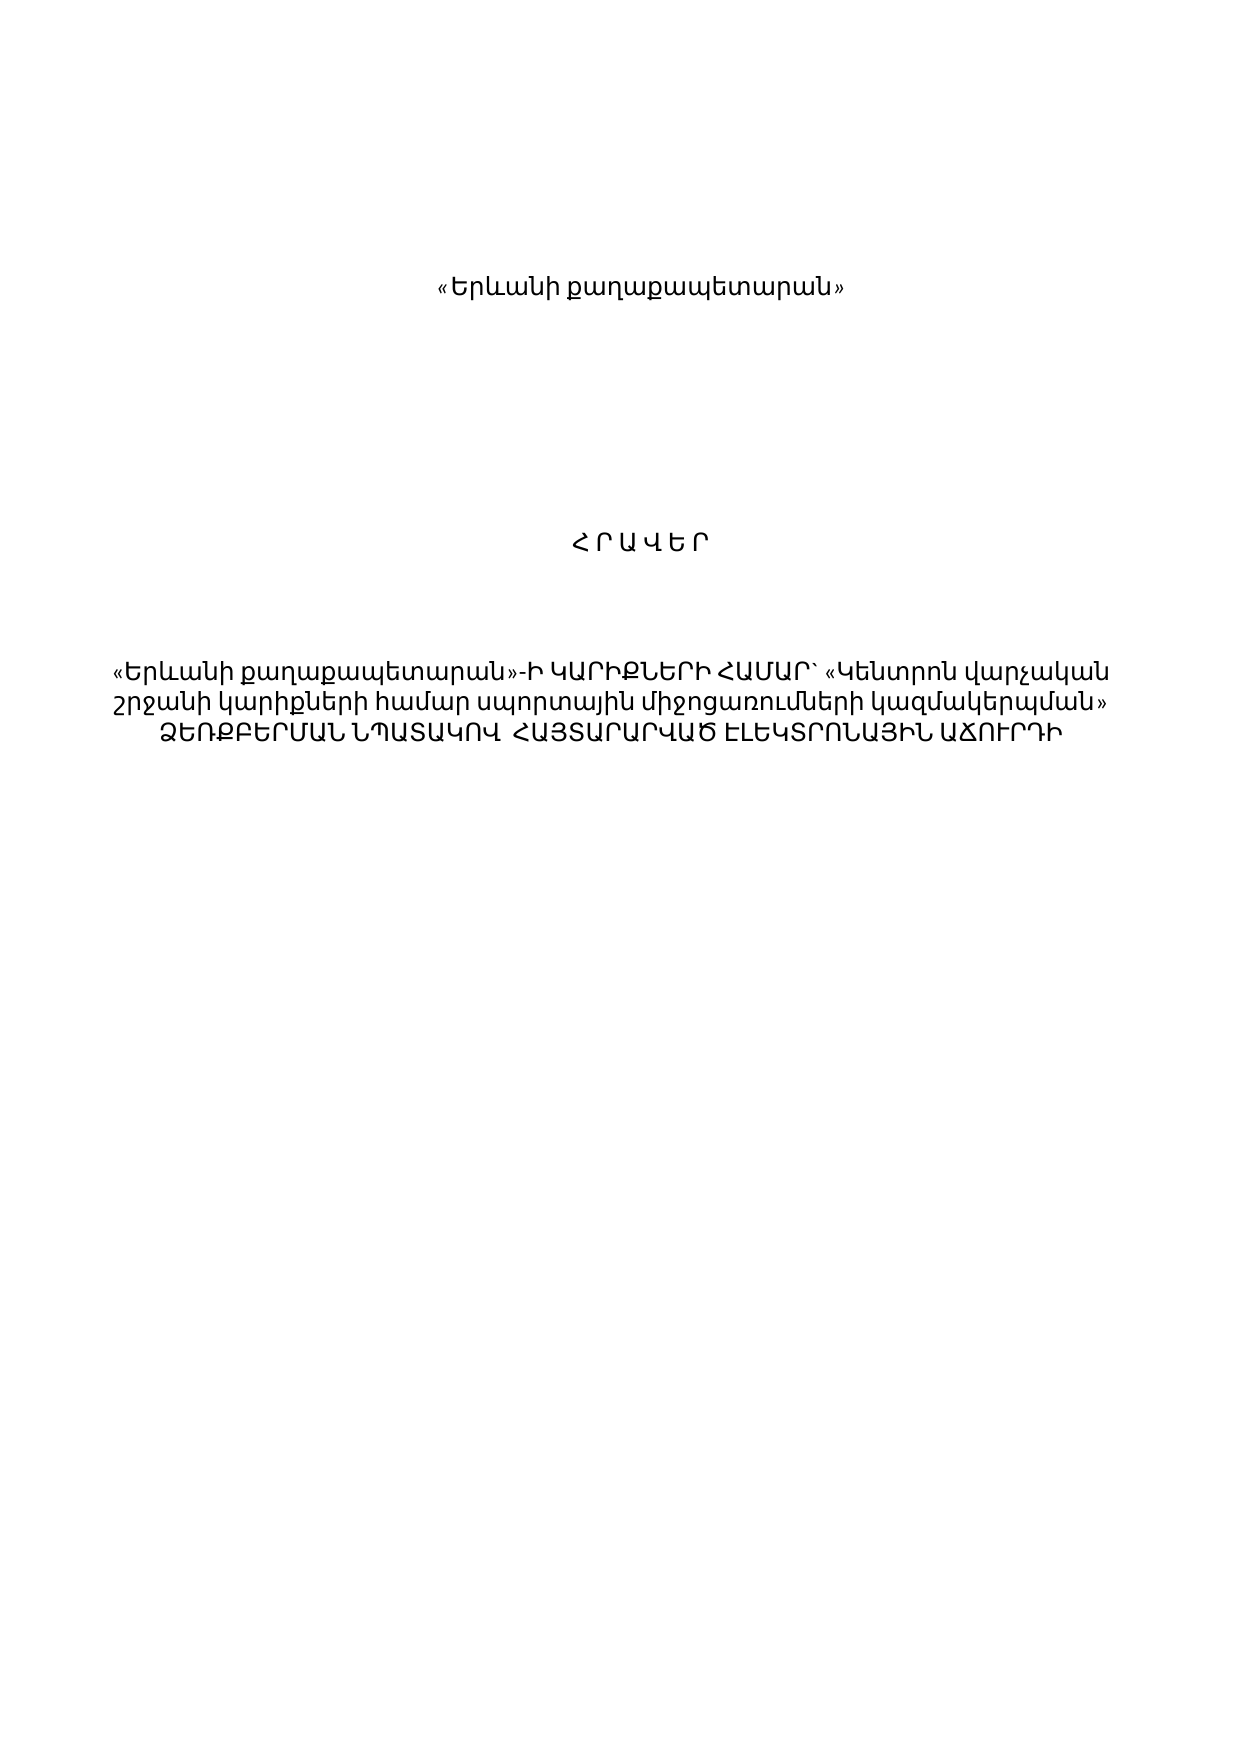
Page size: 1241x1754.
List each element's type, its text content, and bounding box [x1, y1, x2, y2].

text «Երևանի քաղաքապետարան»-Ի ԿԱՐԻՔՆԵՐԻ ՀԱՄԱՐ` «Կենտրոն վարչական շրջանի կարիքների համար սպորտային միջոցառումների կազմակերպման» ՁԵՌՔԲԵՐՄԱՆ ՆՊԱՏԱԿՈՎ ՀԱՅՏԱՐԱՐՎԱԾ ԷԼԵԿՏՐՈՆԱՅԻՆ ԱՃՈՒՐԴԻ [69, 656, 1152, 748]
text « Երևանի քաղաքապետարան» [69, 271, 1152, 301]
text Հ Ր Ա Վ Ե Ր [69, 527, 1152, 557]
